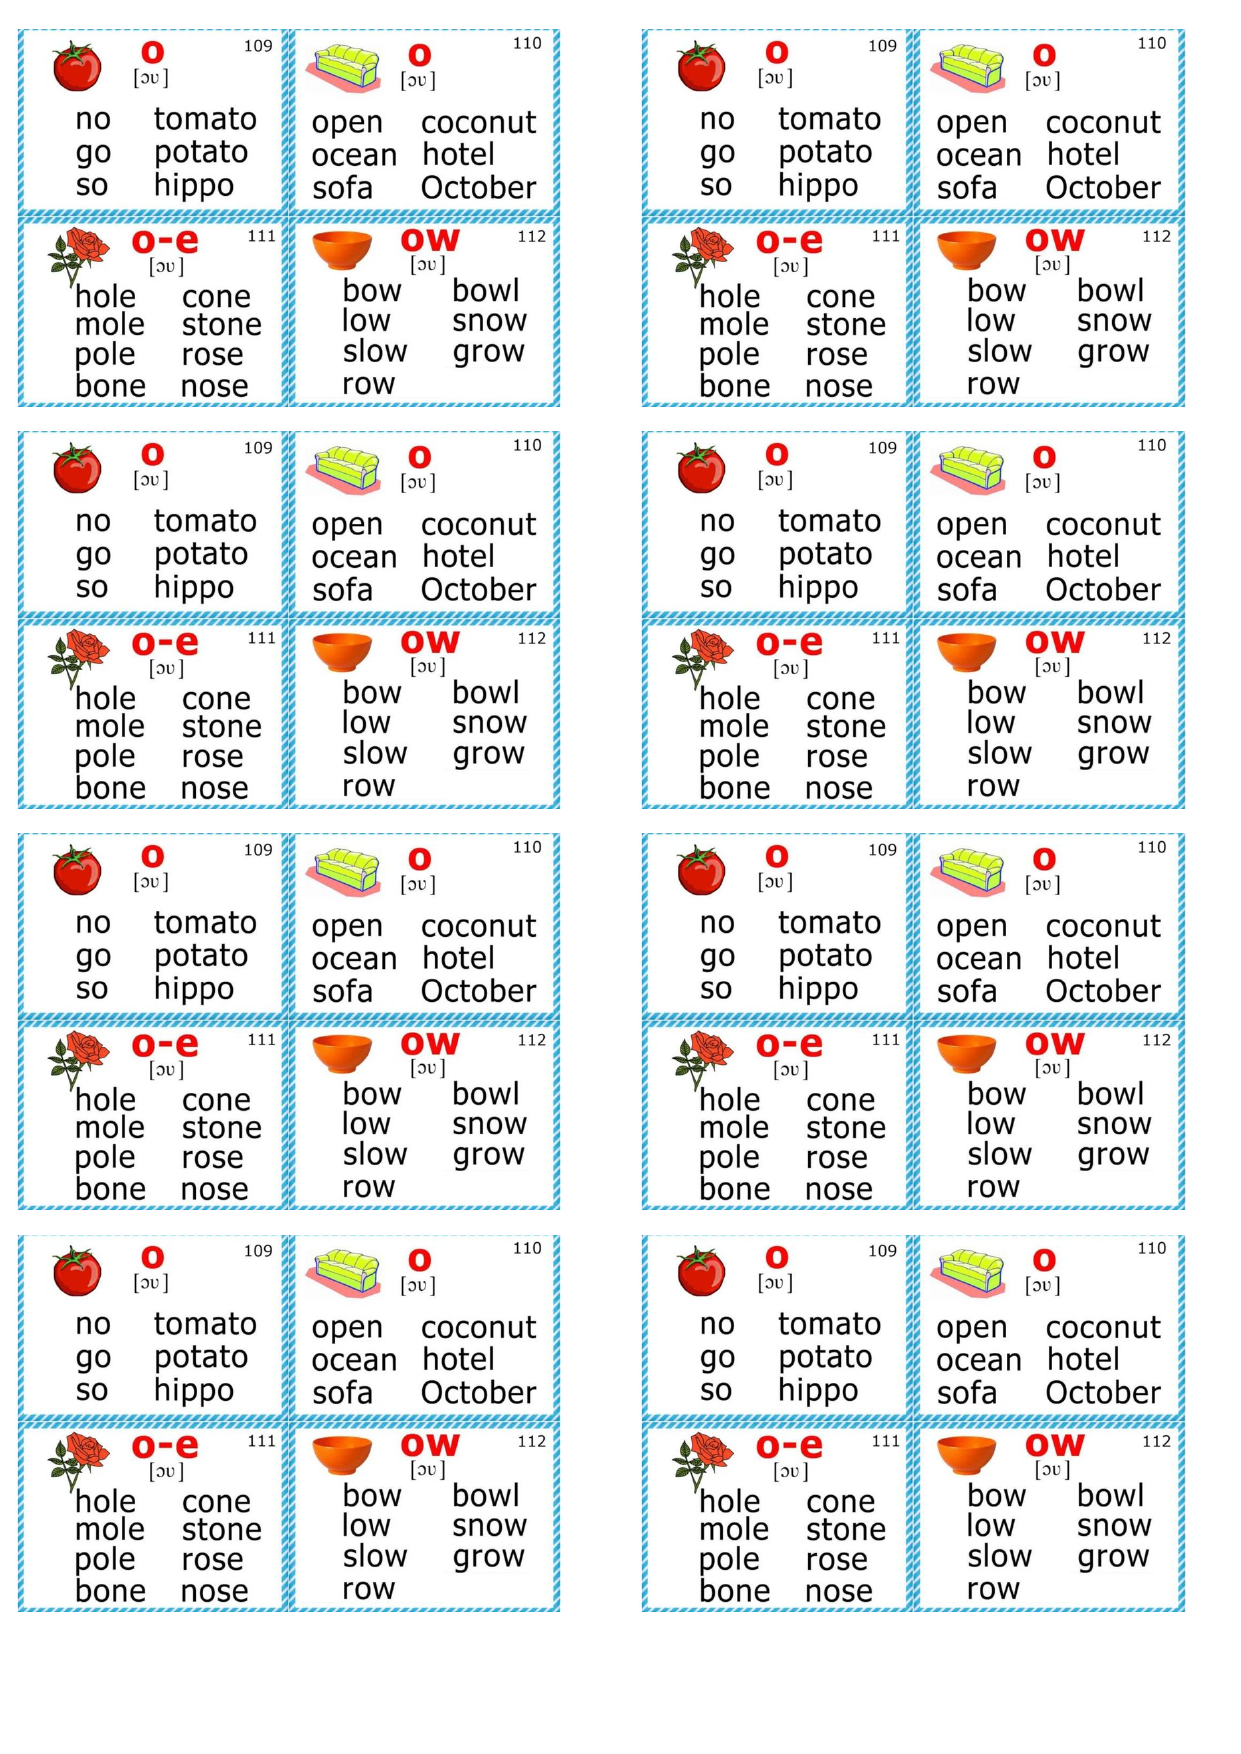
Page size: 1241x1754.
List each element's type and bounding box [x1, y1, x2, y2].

picture [14, 833, 562, 1210]
picture [639, 1235, 1187, 1612]
picture [14, 29, 562, 407]
picture [639, 29, 1187, 407]
picture [639, 431, 1187, 809]
picture [14, 431, 562, 809]
picture [14, 1235, 562, 1612]
picture [639, 833, 1187, 1210]
